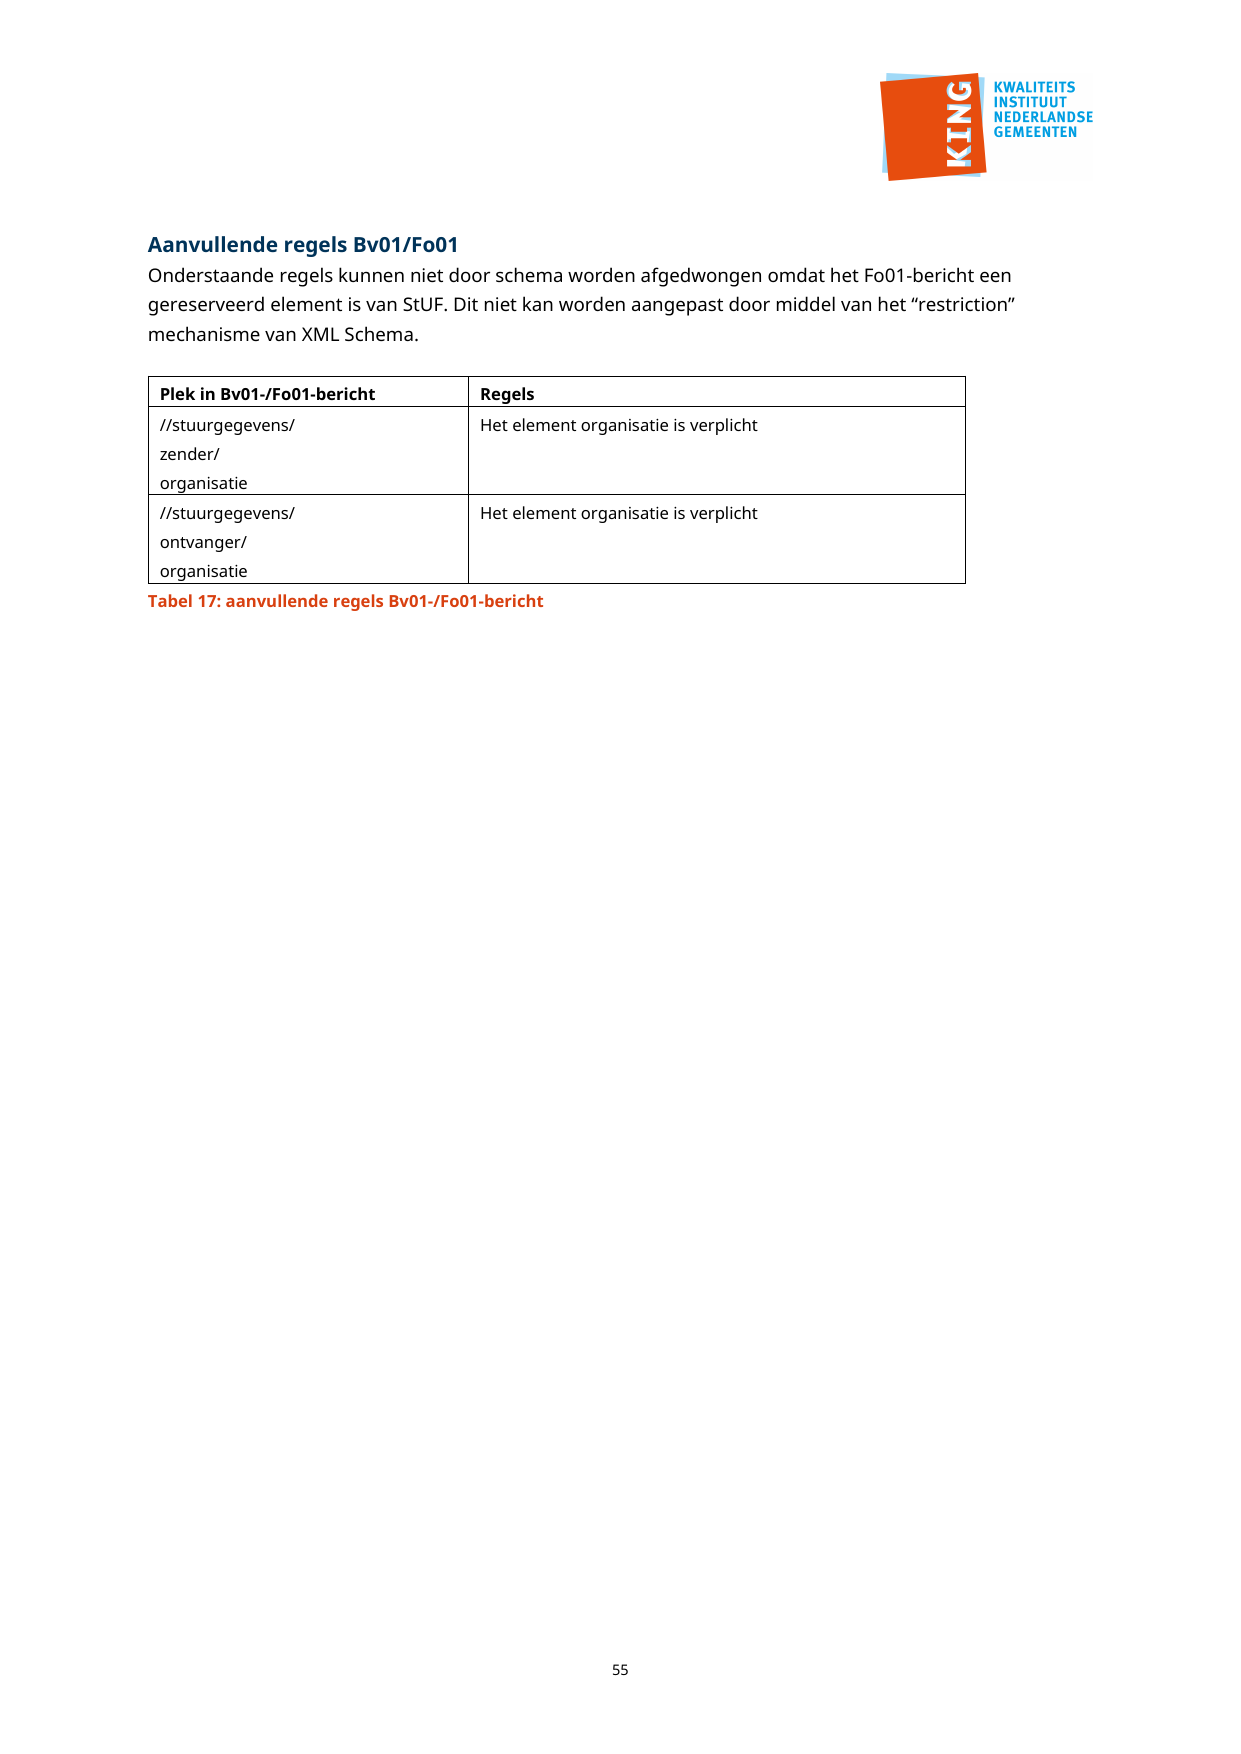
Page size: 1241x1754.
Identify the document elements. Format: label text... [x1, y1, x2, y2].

table_cell Het element organisatie is verplicht [469, 407, 965, 494]
table_cell Het element organisatie is verplicht [469, 495, 965, 583]
table_header Regels [469, 377, 965, 406]
text Aanvullende regels Bv01/Fo01 [148, 207, 1092, 259]
table_cell //stuurgegevens/ ontvanger/ organisatie [149, 495, 468, 583]
text Tabel 17: aanvullende regels Bv01-/Fo01-bericht [148, 584, 1092, 613]
table_header Plek in Bv01-/Fo01-bericht [149, 377, 468, 406]
table_cell //stuurgegevens/ zender/ organisatie [149, 407, 468, 494]
text Onderstaande regels kunnen niet door schema worden afgedwongen omdat het Fo01-bericht een gereserveerd element is van StUF. Dit niet kan worden aangepast door middel van het “restriction” mechanisme van XML Schema. [148, 259, 1092, 346]
picture [880, 73, 1093, 181]
